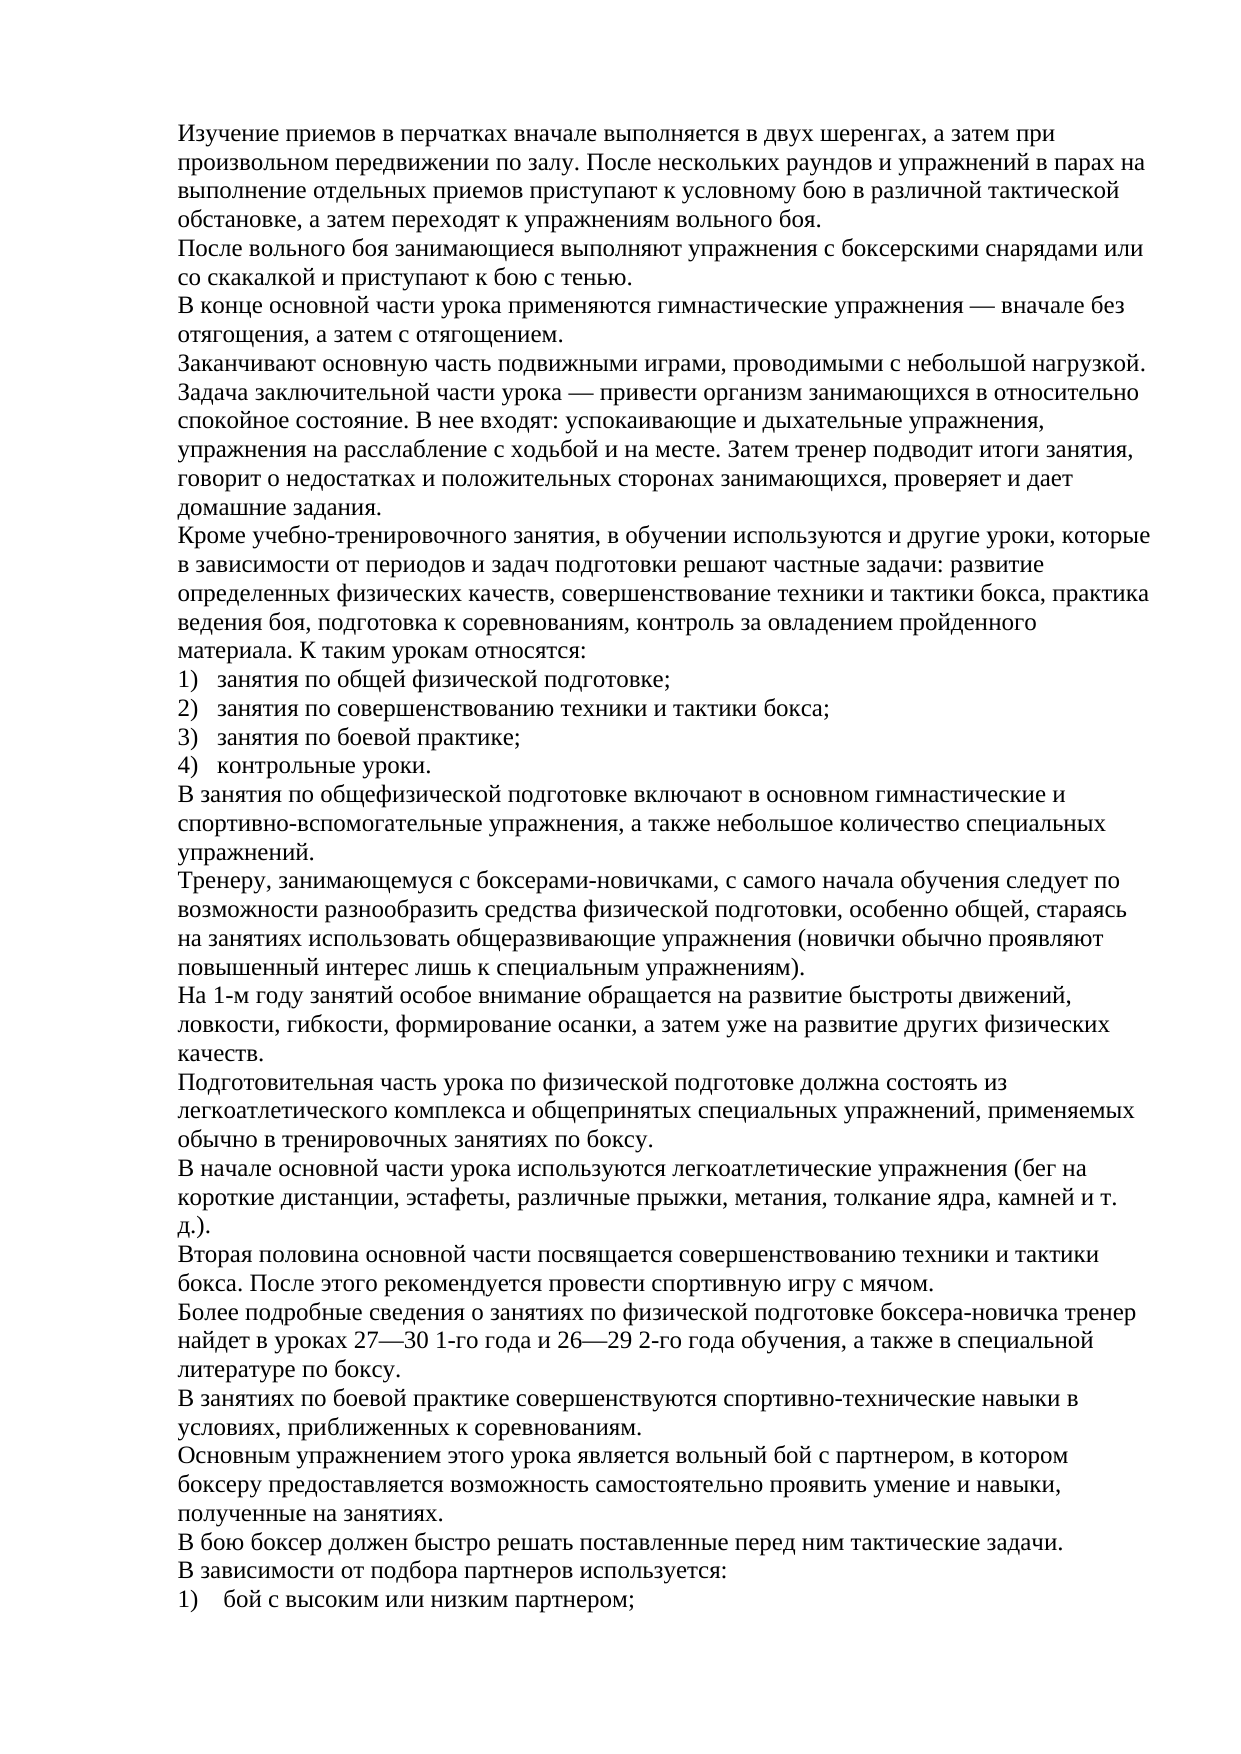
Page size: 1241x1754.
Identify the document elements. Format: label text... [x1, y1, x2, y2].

text Вторая половина основной части посвящается совершенствованию техники и тактики бокса. После этого рекомендуется провести спортивную игру с мячом. [177, 1239, 1152, 1297]
text Тренеру, занимающемуся с боксерами-новичками, с самого начала обучения следует по возможности разнообразить средства физической подготовки, особенно общей, стараясь на занятиях использовать общеразвивающие упражнения (новички обычно проявляют повышенный интерес лишь к специальным упражнениям). [177, 866, 1152, 981]
text На 1-м году занятий особое внимание обращается на развитие быстроты движений, ловкости, гибкости, формирование осанки, а затем уже на развитие других физических качеств. [177, 981, 1152, 1067]
text В конце основной части урока применяются гимнастические упражнения — вначале без отягощения, а затем с отягощением. [177, 291, 1152, 348]
text Подготовительная часть урока по физической подготовке должна состоять из легкоатлетического комплекса и общепринятых специальных упражнений, применяемых обычно в тренировочных занятиях по боксу. [177, 1067, 1152, 1153]
text 3) занятия по боевой практике; [177, 722, 1152, 751]
text В занятия по общефизической подготовке включают в основном гимнастические и спортивно-вспомогательные упражнения, а также небольшое количество специальных упражнений. [177, 779, 1152, 866]
text 1) занятия по общей физической подготовке; [177, 664, 1152, 693]
text 2) занятия по совершенствованию техники и тактики бокса; [177, 693, 1152, 722]
text В зависимости от подбора партнеров используется: [177, 1556, 1152, 1584]
text Заканчивают основную часть подвижными играми, проводимыми с небольшой нагрузкой. [177, 348, 1152, 377]
text В занятиях по боевой практике совершенствуются спортивно-технические навыки в условиях, приближенных к соревнованиям. [177, 1383, 1152, 1441]
text Более подробные сведения о занятиях по физической подготовке боксера-новичка тренер найдет в уроках 27—30 1-го года и 26—29 2-го года обучения, а также в специальной литературе по боксу. [177, 1297, 1152, 1383]
text Задача заключительной части урока — привести организм занимающихся в относительно спокойное состояние. В нее входят: успокаивающие и дыхательные упражнения, упражнения на расслабление с ходьбой и на месте. Затем тренер подводит итоги занятия, говорит о недостатках и положительных сторонах занимающихся, проверяет и дает домашние задания. [177, 377, 1152, 521]
text В начале основной части урока используются легкоатлетические упражнения (бег на короткие дистанции, эстафеты, различные прыжки, метания, толкание ядра, камней и т. д.). [177, 1153, 1152, 1239]
text В бою боксер должен быстро решать поставленные перед ним тактические задачи. [177, 1527, 1152, 1556]
text Основным упражнением этого урока является вольный бой с партнером, в котором боксеру предоставляется возможность самостоятельно проявить умение и навыки, полученные на занятиях. [177, 1441, 1152, 1527]
text После вольного боя занимающиеся выполняют упражнения с боксерскими снарядами или со скакалкой и приступают к бою с тенью. [177, 233, 1152, 291]
text 1) бой с высоким или низким партнером; [177, 1584, 1152, 1613]
text Кроме учебно-тренировочного занятия, в обучении используются и другие уроки, которые в зависимости от периодов и задач подготовки решают частные задачи: развитие определенных физических качеств, совершенствование техники и тактики бокса, практика ведения боя, подготовка к соревнованиям, контроль за овладением пройденного материала. К таким урокам относятся: [177, 521, 1152, 664]
text Изучение приемов в перчатках вначале выполняется в двух шеренгах, а затем при произвольном передвижении по залу. После нескольких раундов и упражнений в парах на выполнение отдельных приемов приступают к условному бою в различной тактической обстановке, а затем переходят к упражнениям вольного боя. [177, 118, 1152, 233]
text 4) контрольные уроки. [177, 751, 1152, 779]
